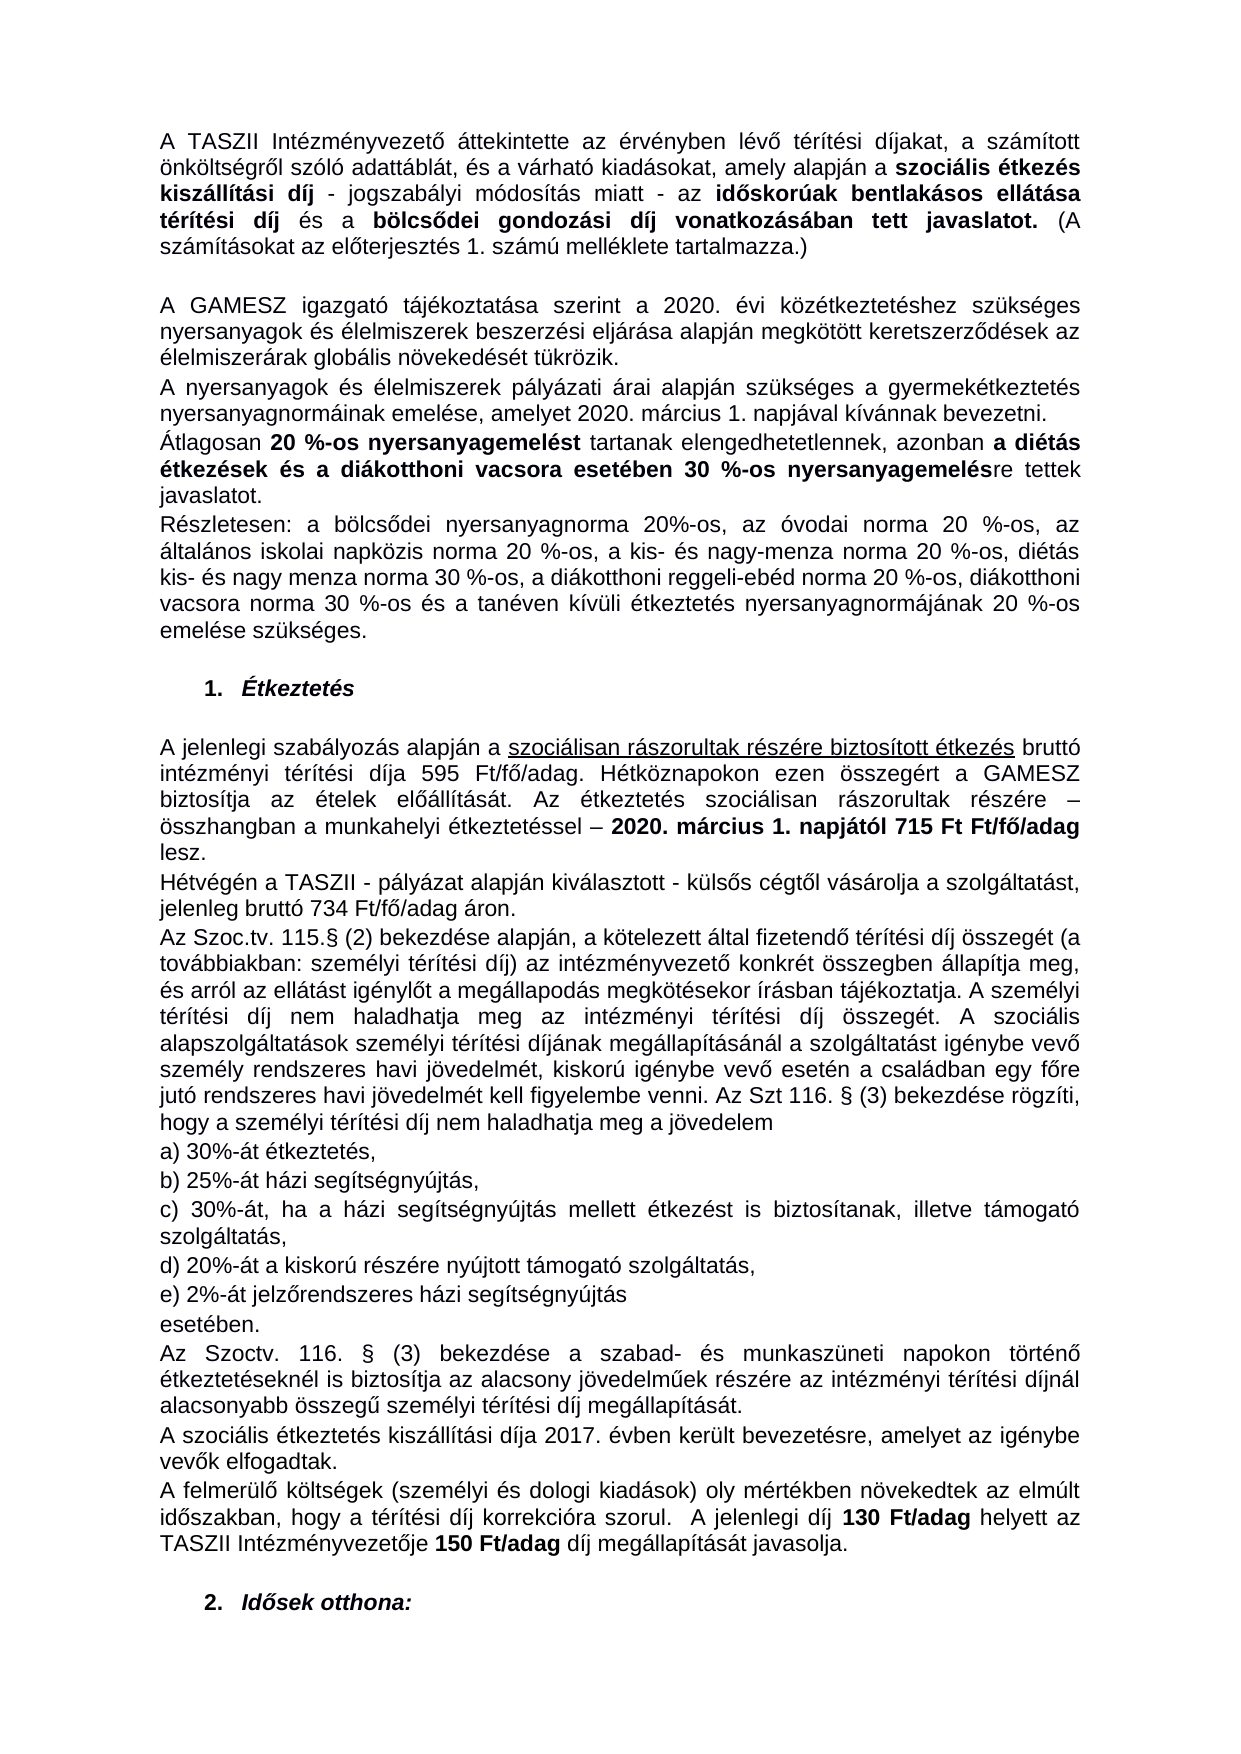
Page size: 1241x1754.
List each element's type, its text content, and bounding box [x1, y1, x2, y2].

text e) 2%-át jelzőrendszeres házi segítségnyújtás [159, 1281, 1081, 1308]
text Átlagosan 20 %-os nyersanyagemelést tartanak elengedhetetlennek, azonban a diétás étkezések és a diákotthoni vacsora esetében 30 %-os nyersanyagemelésre tettek javaslatot. [159, 429, 1081, 508]
text c) 30%-át, ha a házi segítségnyújtás mellett étkezést is biztosítanak, illetve támogató szolgáltatás, [159, 1196, 1081, 1249]
text esetében. [159, 1311, 1081, 1337]
text A GAMESZ igazgató tájékoztatása szerint a 2020. évi közétkeztetéshez szükséges nyersanyagok és élelmiszerek beszerzési eljárása alapján megkötött keretszerződések az élelmiszerárak globális növekedését tükrözik. [159, 292, 1081, 371]
list Étkeztetés [204, 675, 1081, 702]
text a) 30%-át étkeztetés, [159, 1138, 1081, 1164]
text A TASZII Intézményvezető áttekintette az érvényben lévő térítési díjakat, a számított önköltségről szóló adattáblát, és a várható kiadásokat, amely alapján a szociális étkezés kiszállítási díj - jogszabályi módosítás miatt - az időskorúak bentlakásos ellátása térítési díj és a bölcsődei gondozási díj vonatkozásában tett javaslatot. (A számításokat az előterjesztés 1. számú melléklete tartalmazza.) [159, 128, 1081, 259]
text A szociális étkeztetés kiszállítási díja 2017. évben került bevezetésre, amelyet az igénybe vevők elfogadtak. [159, 1422, 1081, 1474]
text d) 20%-át a kiskorú részére nyújtott támogató szolgáltatás, [159, 1252, 1081, 1278]
text Az Szoc.tv. 115.§ (2) bekezdése alapján, a kötelezett által fizetendő térítési díj összegét (a továbbiakban: személyi térítési díj) az intézményvezető konkrét összegben állapítja meg, és arról az ellátást igénylőt a megállapodás megkötésekor írásban tájékoztatja. A személyi térítési díj nem haladhatja meg az intézményi térítési díj összegét. A szociális alapszolgáltatások személyi térítési díjának megállapításánál a szolgáltatást igénybe vevő személy rendszeres havi jövedelmét, kiskorú igénybe vevő esetén a családban egy főre jutó rendszeres havi jövedelmét kell figyelembe venni. Az Szt 116. § (3) bekezdése rögzíti, hogy a személyi térítési díj nem haladhatja meg a jövedelem [159, 924, 1081, 1135]
text A felmerülő költségek (személyi és dologi kiadások) oly mértékben növekedtek az elmúlt időszakban, hogy a térítési díj korrekcióra szorul. A jelenlegi díj 130 Ft/adag helyett az TASZII Intézményvezetője 150 Ft/adag díj megállapítását javasolja. [159, 1477, 1081, 1556]
text b) 25%-át házi segítségnyújtás, [159, 1167, 1081, 1193]
text Az Szoctv. 116. § (3) bekezdése a szabad- és munkaszüneti napokon történő étkeztetéseknél is biztosítja az alacsony jövedelműek részére az intézményi térítési díjnál alacsonyabb összegű személyi térítési díj megállapítását. [159, 1340, 1081, 1419]
text Hétvégén a TASZII - pályázat alapján kiválasztott - külsős cégtől vásárolja a szolgáltatást, jelenleg bruttó 734 Ft/fő/adag áron. [159, 868, 1081, 921]
text A nyersanyagok és élelmiszerek pályázati árai alapján szükséges a gyermekétkeztetés nyersanyagnormáinak emelése, amelyet 2020. március 1. napjával kívánnak bevezetni. [159, 374, 1081, 426]
text A jelenlegi szabályozás alapján a szociálisan rászorultak részére biztosított étkezés bruttó intézményi térítési díja 595 Ft/fő/adag. Hétköznapokon ezen összegért a GAMESZ biztosítja az ételek előállítását. Az étkeztetés szociálisan rászorultak részére – összhangban a munkahelyi étkeztetéssel – 2020. március 1. napjától 715 Ft Ft/fő/adag lesz. [159, 734, 1081, 866]
list Idősek otthona: [204, 1589, 1081, 1615]
text Részletesen: a bölcsődei nyersanyagnorma 20%-os, az óvodai norma 20 %-os, az általános iskolai napközis norma 20 %-os, a kis- és nagy-menza norma 20 %-os, diétás kis- és nagy menza norma 30 %-os, a diákotthoni reggeli-ebéd norma 20 %-os, diákotthoni vacsora norma 30 %-os és a tanéven kívüli étkeztetés nyersanyagnormájának 20 %-os emelése szükséges. [159, 511, 1081, 643]
